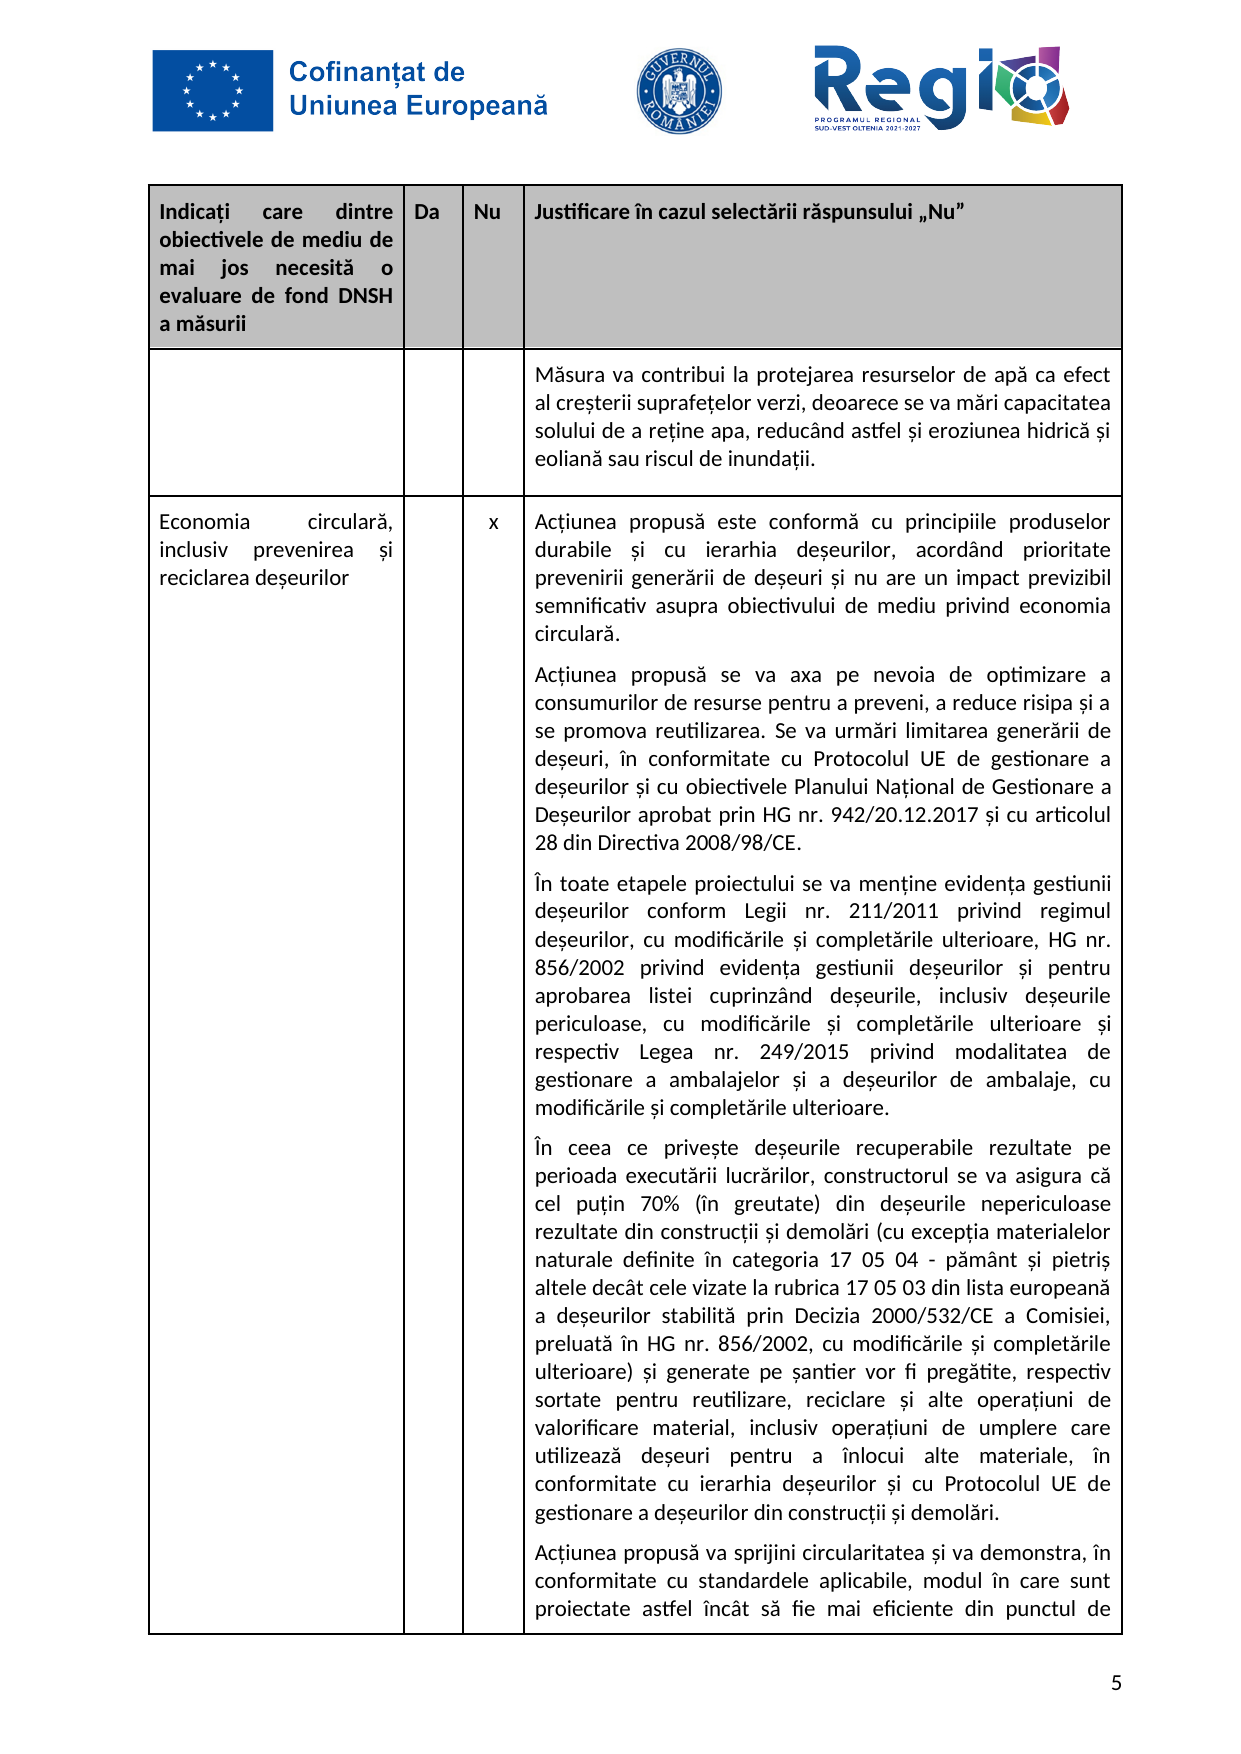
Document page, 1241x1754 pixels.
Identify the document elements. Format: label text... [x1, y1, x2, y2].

picture [147, 45, 550, 135]
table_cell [150, 350, 403, 495]
table_header Da [405, 186, 462, 347]
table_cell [150, 497, 403, 1633]
table_cell [405, 497, 462, 1633]
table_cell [525, 497, 1121, 1633]
table_cell x [464, 497, 523, 1633]
table_cell [405, 350, 462, 495]
table_cell x [464, 350, 523, 495]
table_header Nu [464, 186, 523, 347]
picture [633, 46, 728, 136]
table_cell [525, 350, 1121, 495]
table_header Justificare în cazul selectării răspunsului „Nu” [525, 186, 1121, 347]
picture [812, 44, 1071, 133]
table_header Indicați care dintre obiectivele de mediu de mai jos necesită o evaluare de fond DNSH a măsurii [150, 186, 403, 347]
